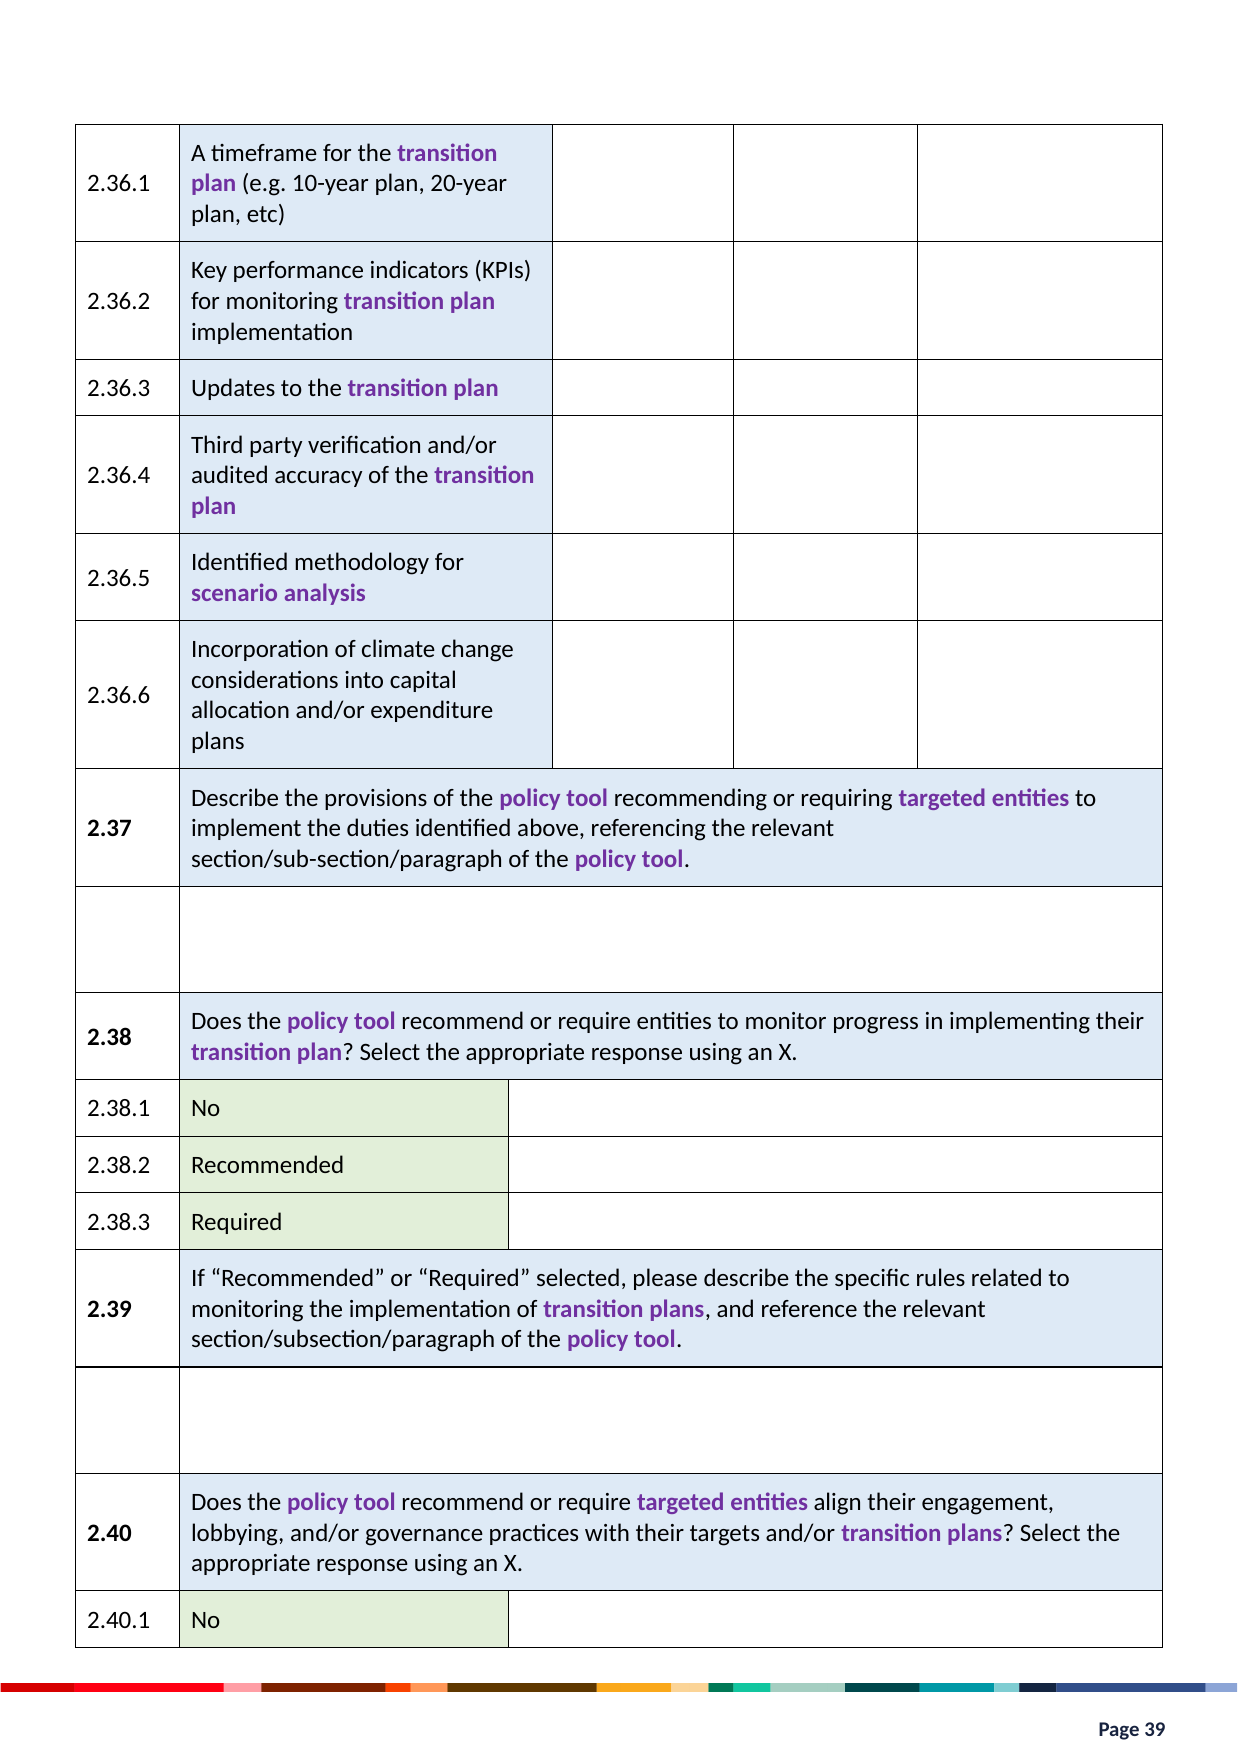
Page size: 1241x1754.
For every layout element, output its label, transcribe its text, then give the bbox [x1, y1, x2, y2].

table_cell 2.36.2 [76, 242, 179, 359]
table_cell 2.38.1 [76, 1080, 179, 1136]
table_cell 2.39 [76, 1250, 179, 1366]
table_cell [918, 416, 1162, 533]
table_cell 2.36.4 [76, 416, 179, 533]
table_cell 2.38.3 [76, 1193, 179, 1249]
table_cell [918, 125, 1162, 241]
table_cell [76, 1368, 179, 1473]
table_cell 2.38.2 [76, 1137, 179, 1192]
table_cell Incorporation of climate change considerations into capital allocation and/or expenditure plans [180, 621, 552, 768]
table_cell No [180, 1080, 508, 1136]
table_cell 2.36.6 [76, 621, 179, 768]
table_cell [76, 887, 179, 992]
table_cell 2.40 [76, 1474, 179, 1590]
table_cell [553, 621, 733, 768]
table_cell Key performance indicators (KPIs) for monitoring transition plan implementation [180, 242, 552, 359]
table_cell 2.38 [76, 993, 179, 1079]
table_cell A timeframe for the transition plan (e.g. 10-year plan, 20-year plan, etc) [180, 125, 552, 241]
table_cell [553, 242, 733, 359]
table_cell [553, 416, 733, 533]
table_cell [918, 360, 1162, 415]
table_cell 2.36.5 [76, 534, 179, 620]
picture [0, 1683, 1236, 1692]
table_cell [734, 360, 917, 415]
table_cell [509, 1137, 1162, 1192]
table_cell Recommended [180, 1137, 508, 1192]
table_cell [918, 242, 1162, 359]
table_cell Third party verification and/or audited accuracy of the transition plan [180, 416, 552, 533]
table_cell 2.40.1 [76, 1591, 179, 1647]
table_cell Describe the provisions of the policy tool recommending or requiring targeted entities to implement the duties identified above, referencing the relevant section/sub-section/paragraph of the policy tool. [180, 769, 1162, 886]
table_cell [553, 534, 733, 620]
table_cell [553, 125, 733, 241]
table_cell [734, 621, 917, 768]
table_cell [509, 1080, 1162, 1136]
table_cell [734, 125, 917, 241]
table_cell Required [180, 1193, 508, 1249]
table_cell 2.36.1 [76, 125, 179, 241]
table_cell [180, 1368, 1162, 1473]
table_cell Does the policy tool recommend or require targeted entities align their engagement, lobbying, and/or governance practices with their targets and/or transition plans? Select the appropriate response using an X. [180, 1474, 1162, 1590]
table_cell Does the policy tool recommend or require entities to monitor progress in implementing their transition plan? Select the appropriate response using an X. [180, 993, 1162, 1079]
table_cell [734, 416, 917, 533]
table_cell No [180, 1591, 508, 1647]
table_cell If “Recommended” or “Required” selected, please describe the specific rules related to monitoring the implementation of transition plans, and reference the relevant section/subsection/paragraph of the policy tool. [180, 1250, 1162, 1366]
table_cell [553, 360, 733, 415]
table_cell [918, 621, 1162, 768]
table_cell [918, 534, 1162, 620]
table_cell Updates to the transition plan [180, 360, 552, 415]
table_cell [180, 887, 1162, 992]
table_cell [509, 1193, 1162, 1249]
table_cell 2.36.3 [76, 360, 179, 415]
table_cell Identified methodology for scenario analysis [180, 534, 552, 620]
table_cell 2.37 [76, 769, 179, 886]
table_cell [509, 1591, 1162, 1647]
table_cell [734, 534, 917, 620]
table_cell [734, 242, 917, 359]
